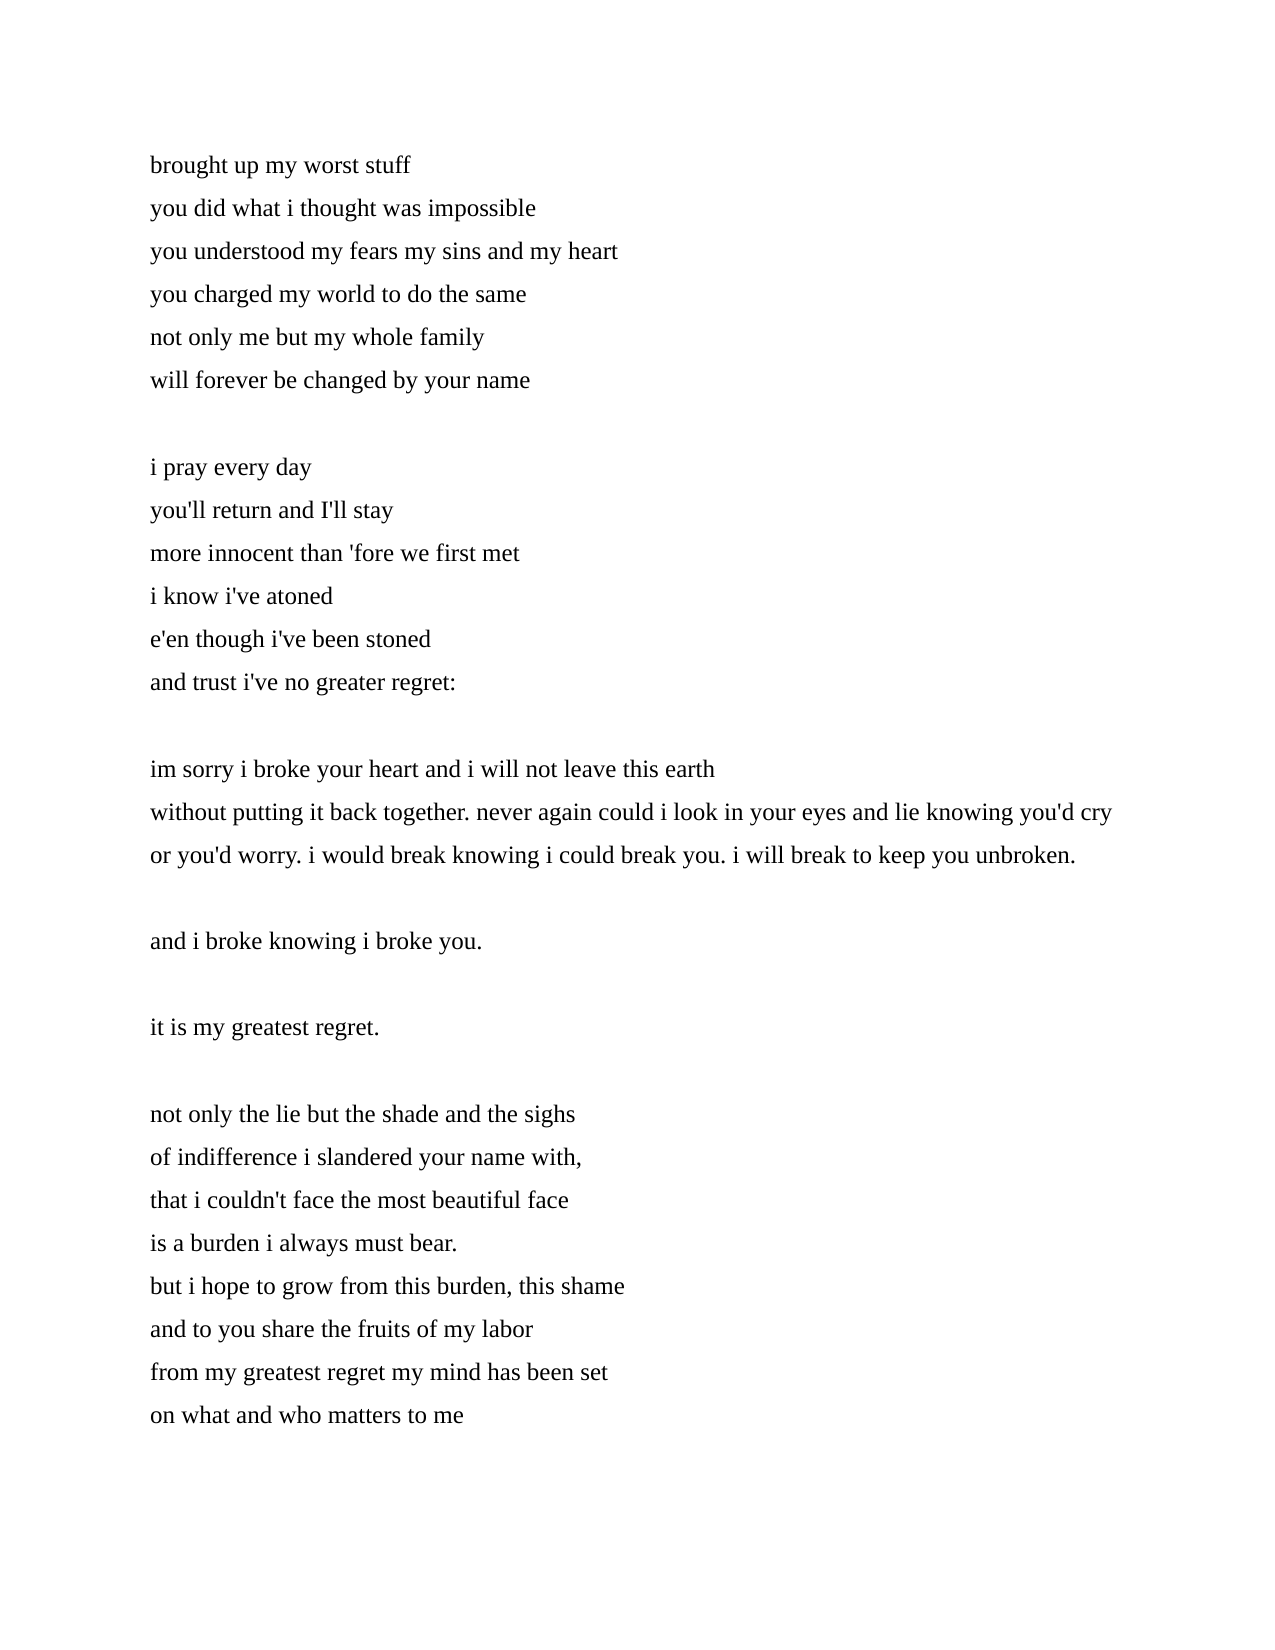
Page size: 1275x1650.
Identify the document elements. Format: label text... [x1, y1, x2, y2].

text of indifference i slandered your name with, [150, 1142, 1125, 1171]
text on what and who matters to me [150, 1401, 1125, 1429]
text without putting it back together. never again could i look in your eyes and lie knowing you'd cry or you'd worry. i would break knowing i could break you. i will break to keep you unbroken. [150, 797, 1125, 869]
text you'll return and I'll stay [150, 495, 1125, 524]
text e'en though i've been stoned [150, 624, 1125, 653]
text and i broke knowing i broke you. [150, 926, 1125, 955]
text i know i've atoned [150, 581, 1125, 610]
text is a burden i always must bear. [150, 1228, 1125, 1257]
text im sorry i broke your heart and i will not leave this earth [150, 754, 1125, 782]
text brought up my worst stuff [150, 150, 1125, 179]
text i pray every day [150, 452, 1125, 481]
text from my greatest regret my mind has been set [150, 1357, 1125, 1386]
text you did what i thought was impossible [150, 193, 1125, 222]
text and trust i've no greater regret: [150, 667, 1125, 696]
text that i couldn't face the most beautiful face [150, 1185, 1125, 1214]
text and to you share the fruits of my labor [150, 1314, 1125, 1343]
text not only me but my whole family [150, 322, 1125, 351]
text not only the lie but the shade and the sighs [150, 1099, 1125, 1127]
text will forever be changed by your name [150, 366, 1125, 394]
text more innocent than 'fore we first met [150, 538, 1125, 567]
text but i hope to grow from this burden, this shame [150, 1271, 1125, 1300]
text you understood my fears my sins and my heart [150, 236, 1125, 265]
text you charged my world to do the same [150, 279, 1125, 308]
text it is my greatest regret. [150, 1012, 1125, 1041]
